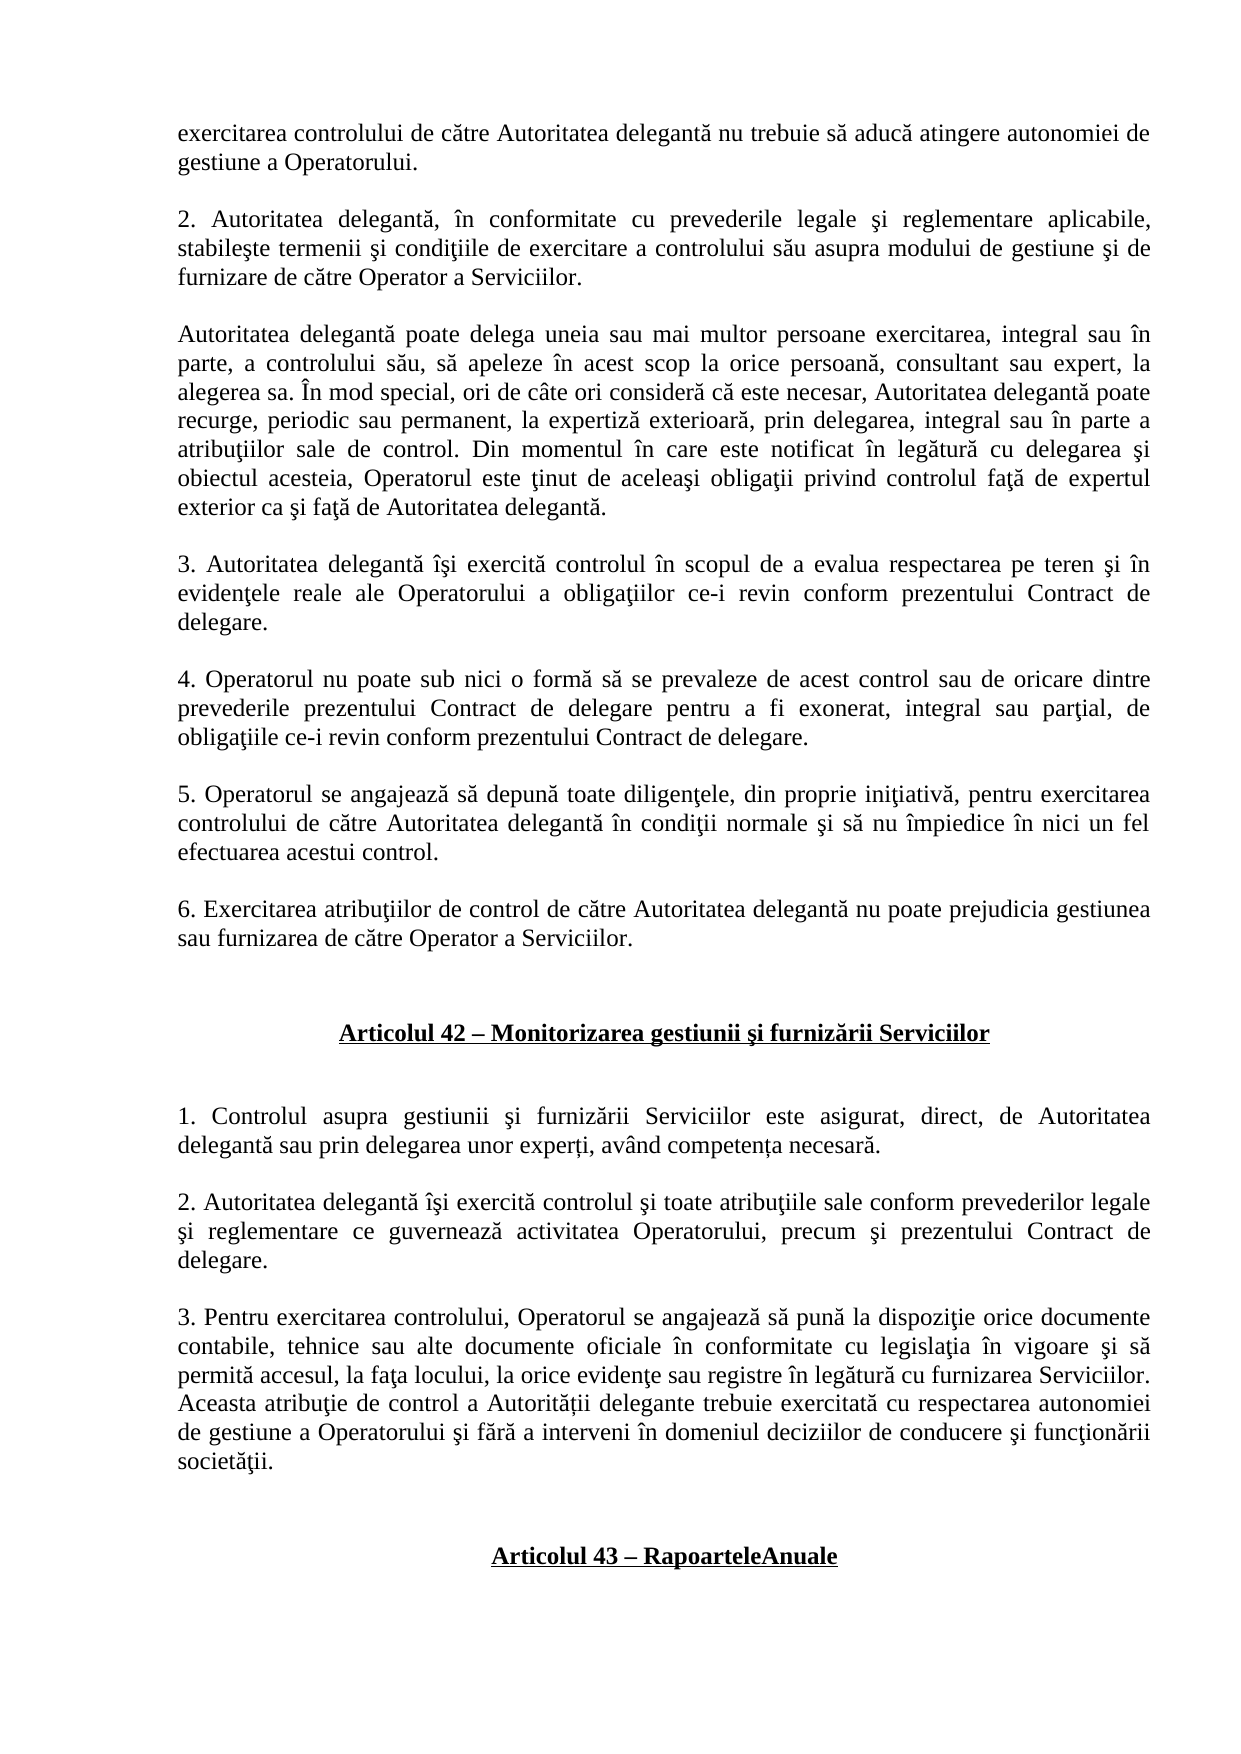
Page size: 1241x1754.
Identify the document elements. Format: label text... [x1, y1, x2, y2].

text 3. Pentru exercitarea controlului, Operatorul se angajează să pună la dispoziţie orice documente contabile, tehnice sau alte documente oficiale în conformitate cu legislaţia în vigoare şi să permită accesul, la faţa locului, la orice evidenţe sau registre în legătură cu furnizarea Serviciilor. Aceasta atribuţie de control a Autorității delegante trebuie exercitată cu respectarea autonomiei de gestiune a Operatorului şi fără a interveni în domeniul deciziilor de conducere şi funcţionării societăţii. [177, 1302, 1152, 1475]
text 3. Autoritatea delegantă îşi exercită controlul în scopul de a evalua respectarea pe teren şi în evidenţele reale ale Operatorului a obligaţiilor ce-i revin conform prezentului Contract de delegare. [177, 549, 1152, 636]
text Autoritatea delegantă poate delega uneia sau mai multor persoane exercitarea, integral sau în parte, a controlului său, să apeleze în acest scop la orice persoană, consultant sau expert, la alegerea sa. În mod special, ori de câte ori consideră că este necesar, Autoritatea delegantă poate recurge, periodic sau permanent, la expertiză exterioară, prin delegarea, integral sau în parte a atribuţiilor sale de control. Din momentul în care este notificat în legătură cu delegarea şi obiectul acesteia, Operatorul este ţinut de aceleaşi obligaţii privind controlul faţă de expertul exterior ca şi faţă de Autoritatea delegantă. [177, 319, 1152, 521]
subtitle Articolul 42 – Monitorizarea gestiunii şi furnizării Serviciilor [177, 1018, 1152, 1047]
text 1. Controlul asupra gestiunii şi furnizării Serviciilor este asigurat, direct, de Autoritatea delegantă sau prin delegarea unor experți, având competența necesară. [177, 1101, 1152, 1158]
text 4. Operatorul nu poate sub nici o formă să se prevaleze de acest control sau de oricare dintre prevederile prezentului Contract de delegare pentru a fi exonerat, integral sau parţial, de obligaţiile ce-i revin conform prezentului Contract de delegare. [177, 664, 1152, 751]
list 6. Exercitarea atribuţiilor de control de către Autoritatea delegantă nu poate prejudicia gestiunea sau furnizarea de către Operator a Serviciilor. [177, 894, 1152, 952]
text 2. Autoritatea delegantă, în conformitate cu prevederile legale şi reglementare aplicabile, stabileşte termenii şi condiţiile de exercitare a controlului său asupra modului de gestiune şi de furnizare de către Operator a Serviciilor. [177, 204, 1152, 291]
subtitle Articolul 43 – RapoarteleAnuale [177, 1541, 1152, 1570]
text 2. Autoritatea delegantă îşi exercită controlul şi toate atribuţiile sale conform prevederilor legale şi reglementare ce guvernează activitatea Operatorului, precum şi prezentului Contract de delegare. [177, 1187, 1152, 1273]
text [177, 118, 1152, 176]
text 5. Operatorul se angajează să depună toate diligenţele, din proprie iniţiativă, pentru exercitarea controlului de către Autoritatea delegantă în condiţii normale şi să nu împiedice în nici un fel efectuarea acestui control. [177, 779, 1152, 866]
